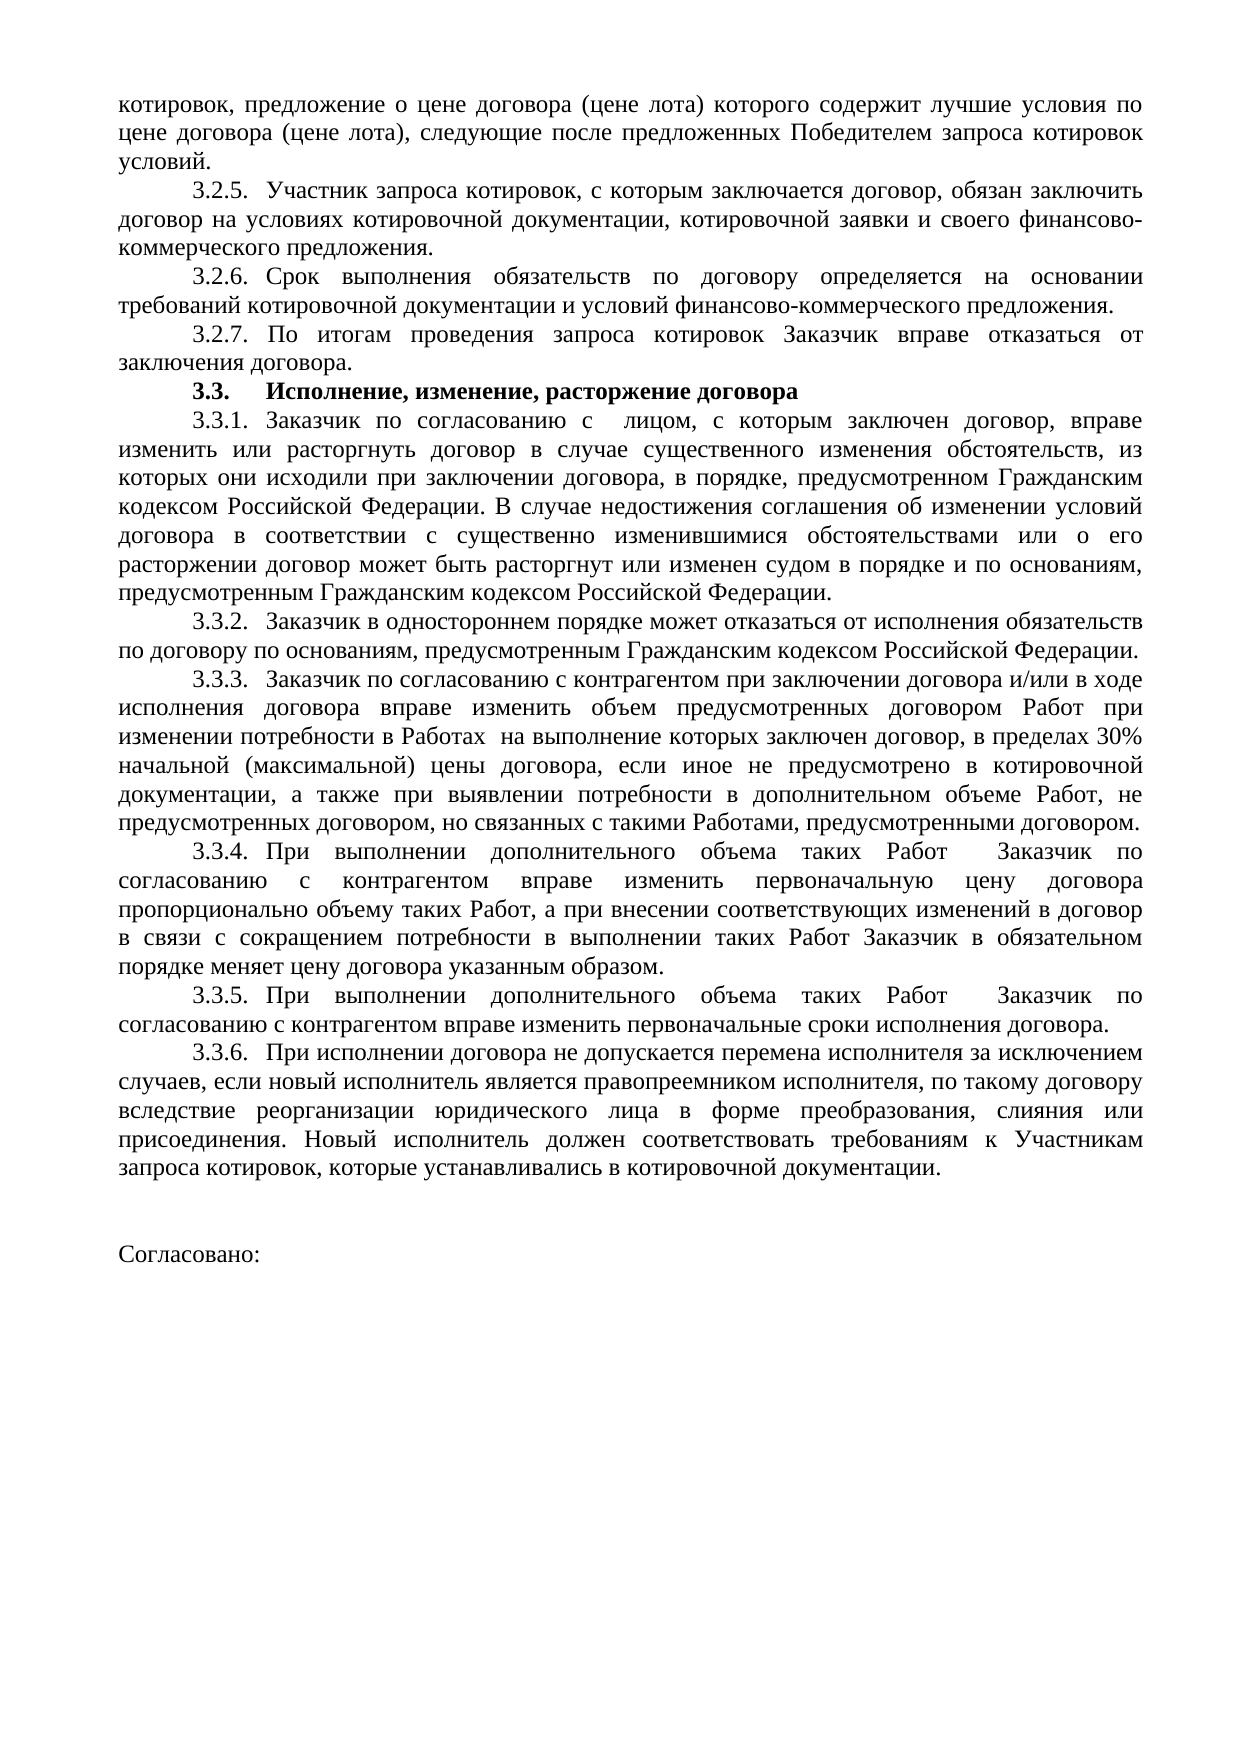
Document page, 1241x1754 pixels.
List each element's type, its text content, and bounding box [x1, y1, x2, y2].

subtitle Исполнение, изменение, расторжение договора [192, 376, 1144, 405]
list Заказчик по согласованию с лицом, с которым заключен договор, вправе изменить или расторгнуть договор в случае существенного изменения обстоятельств, из которых они исходили при заключении договора, в порядке, предусмотренном Гражданским кодексом Российской Федерации. В случае недостижения соглашения об изменении условий договора в соответствии с существенно изменившимися обстоятельствами или о его расторжении договор может быть расторгнут или изменен судом в порядке и по основаниям, предусмотренным Гражданским кодексом Российской Федерации. [118, 405, 1144, 606]
list Заказчик по согласованию с контрагентом при заключении договора и/или в ходе исполнения договора вправе изменить объем предусмотренных договором Работ при изменении потребности в Работах на выполнение которых заключен договор, в пределах 30% начальной (максимальной) цены договора, если иное не предусмотрено в котировочной документации, а также при выявлении потребности в дополнительном объеме Работ, не предусмотренных договором, но связанных с такими Работами, предусмотренными договором. [118, 664, 1144, 836]
list При выполнении дополнительного объема таких Работ Заказчик по согласованию с контрагентом вправе изменить первоначальную цену договора пропорционально объему таких Работ, а при внесении соответствующих изменений в договор в связи с сокращением потребности в выполнении таких Работ Заказчик в обязательном порядке меняет цену договора указанным образом. [118, 836, 1144, 980]
list Заказчик в одностороннем порядке может отказаться от исполнения обязательств по договору по основаниям, предусмотренным Гражданским кодексом Российской Федерации. [118, 606, 1144, 664]
list Срок выполнения обязательств по договору определяется на основании требований котировочной документации и условий финансово-коммерческого предложения. [118, 261, 1144, 319]
text Согласовано: [118, 1239, 1144, 1267]
list При выполнении дополнительного объема таких Работ Заказчик по согласованию с контрагентом вправе изменить первоначальные сроки исполнения договора. [118, 980, 1144, 1037]
list При исполнении договора не допускается перемена исполнителя за исключением случаев, если новый исполнитель является правопреемником исполнителя, по такому договору вследствие реорганизации юридического лица в форме преобразования, слияния или присоединения. Новый исполнитель должен соответствовать требованиям к Участникам запроса котировок, которые устанавливались в котировочной документации. [118, 1037, 1144, 1181]
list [118, 89, 1144, 175]
text 3.2.7. По итогам проведения запроса котировок Заказчик вправе отказаться от заключения договора. [118, 319, 1144, 376]
list Участник запроса котировок, с которым заключается договор, обязан заключить договор на условиях котировочной документации, котировочной заявки и своего финансово-коммерческого предложения. [118, 175, 1144, 261]
